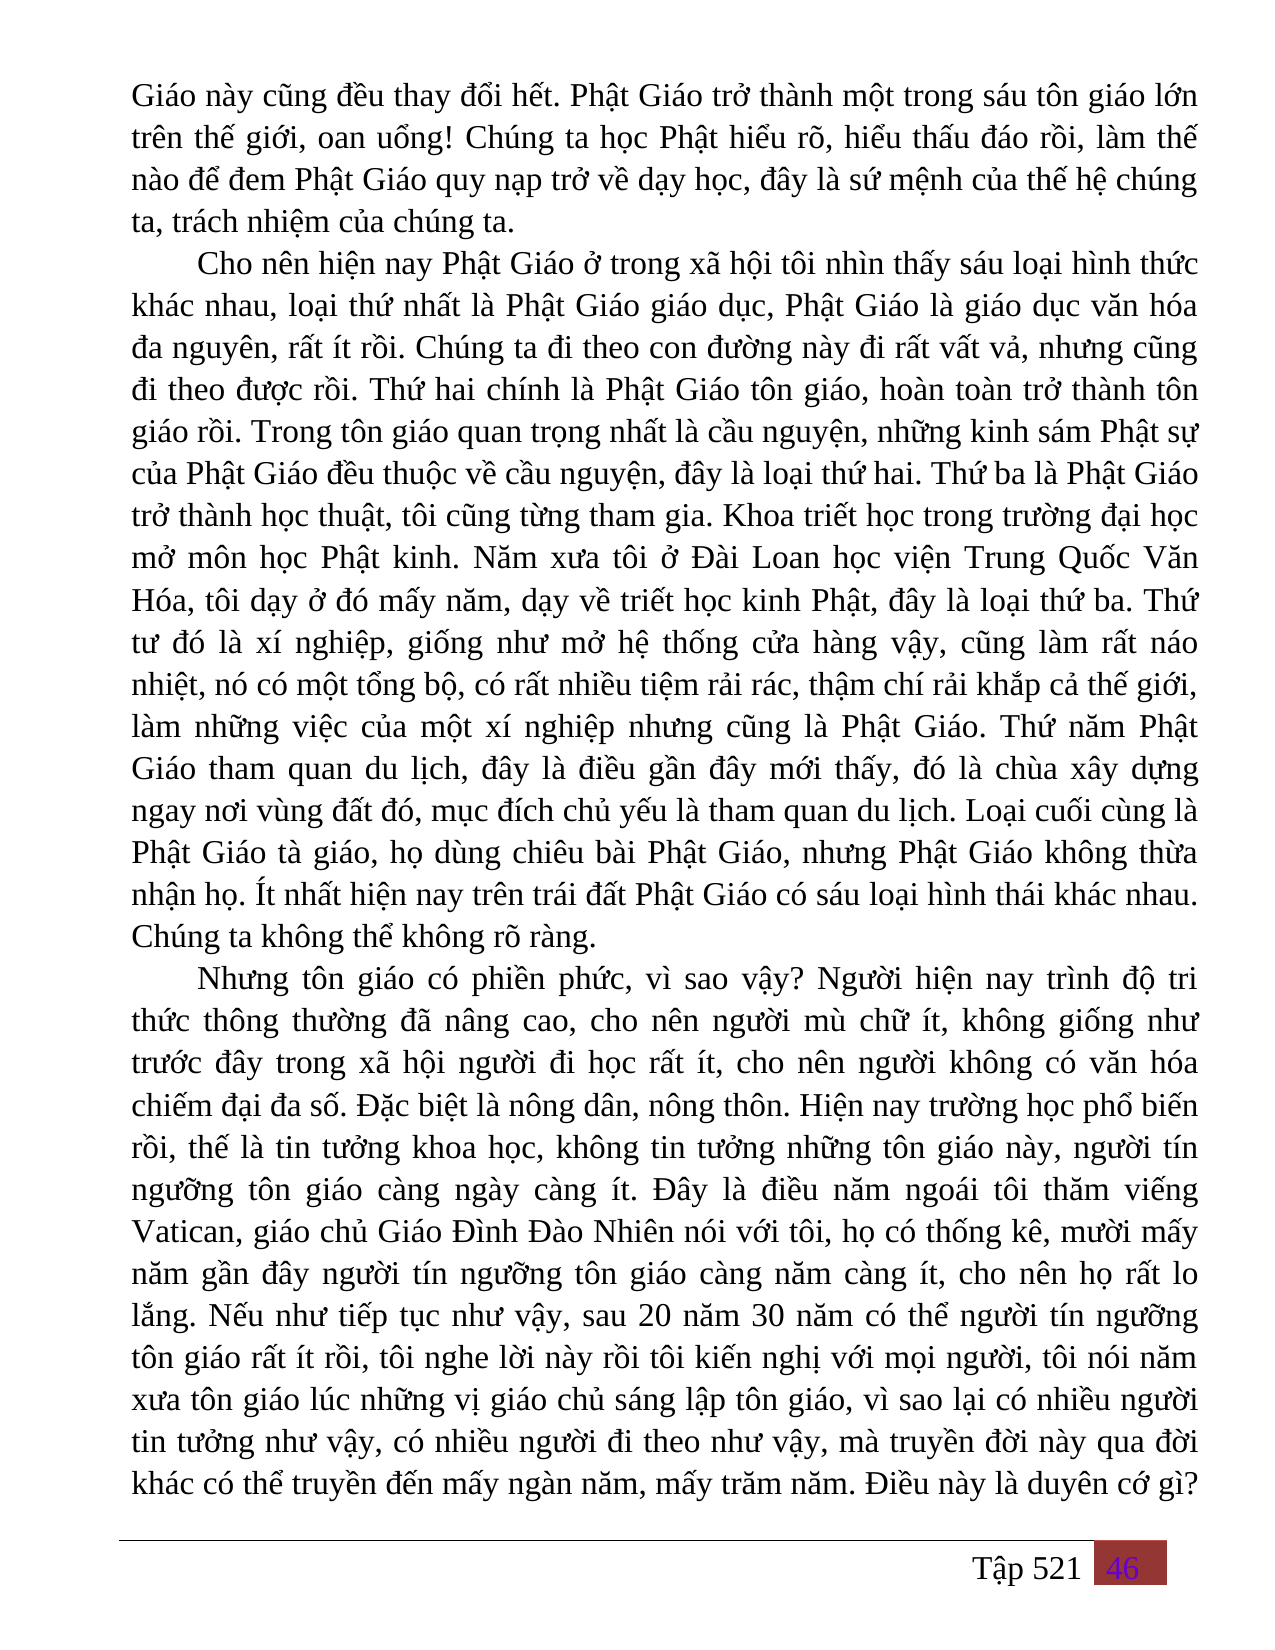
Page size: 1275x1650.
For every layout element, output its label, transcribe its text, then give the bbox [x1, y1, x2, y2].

text Cho nên hiện nay Phật Giáo ở trong xã hội tôi nhìn thấy sáu loại hình thức khác nhau, loại thứ nhất là Phật Giáo giáo dục, Phật Giáo là giáo dục văn hóa đa nguyên, rất ít rồi. Chúng ta đi theo con đường này đi rất vất vả, nhưng cũng đi theo được rồi. Thứ hai chính là Phật Giáo tôn giáo, hoàn toàn trở thành tôn giáo rồi. Trong tôn giáo quan trọng nhất là cầu nguyện, những kinh sám Phật sự của Phật Giáo đều thuộc về cầu nguyện, đây là loại thứ hai. Thứ ba là Phật Giáo trở thành học thuật, tôi cũng từng tham gia. Khoa triết học trong trường đại học mở môn học Phật kinh. Năm xưa tôi ở Đài Loan học viện Trung Quốc Văn Hóa, tôi dạy ở đó mấy năm, dạy về triết học kinh Phật, đây là loại thứ ba. Thứ tư đó là xí nghiệp, giống như mở hệ thống cửa hàng vậy, cũng làm rất náo nhiệt, nó có một tổng bộ, có rất nhiều tiệm rải rác, thậm chí rải khắp cả thế giới, làm những việc của một xí nghiệp nhưng cũng là Phật Giáo. Thứ năm Phật Giáo tham quan du lịch, đây là điều gần đây mới thấy, đó là chùa xây dựng ngay nơi vùng đất đó, mục đích chủ yếu là tham quan du lịch. Loại cuối cùng là Phật Giáo tà giáo, họ dùng chiêu bài Phật Giáo, nhưng Phật Giáo không thừa nhận họ. Ít nhất hiện nay trên trái đất Phật Giáo có sáu loại hình thái khác nhau. Chúng ta không thể không rõ ràng. [131, 243, 1200, 955]
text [131, 958, 1200, 1502]
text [131, 75, 1200, 239]
